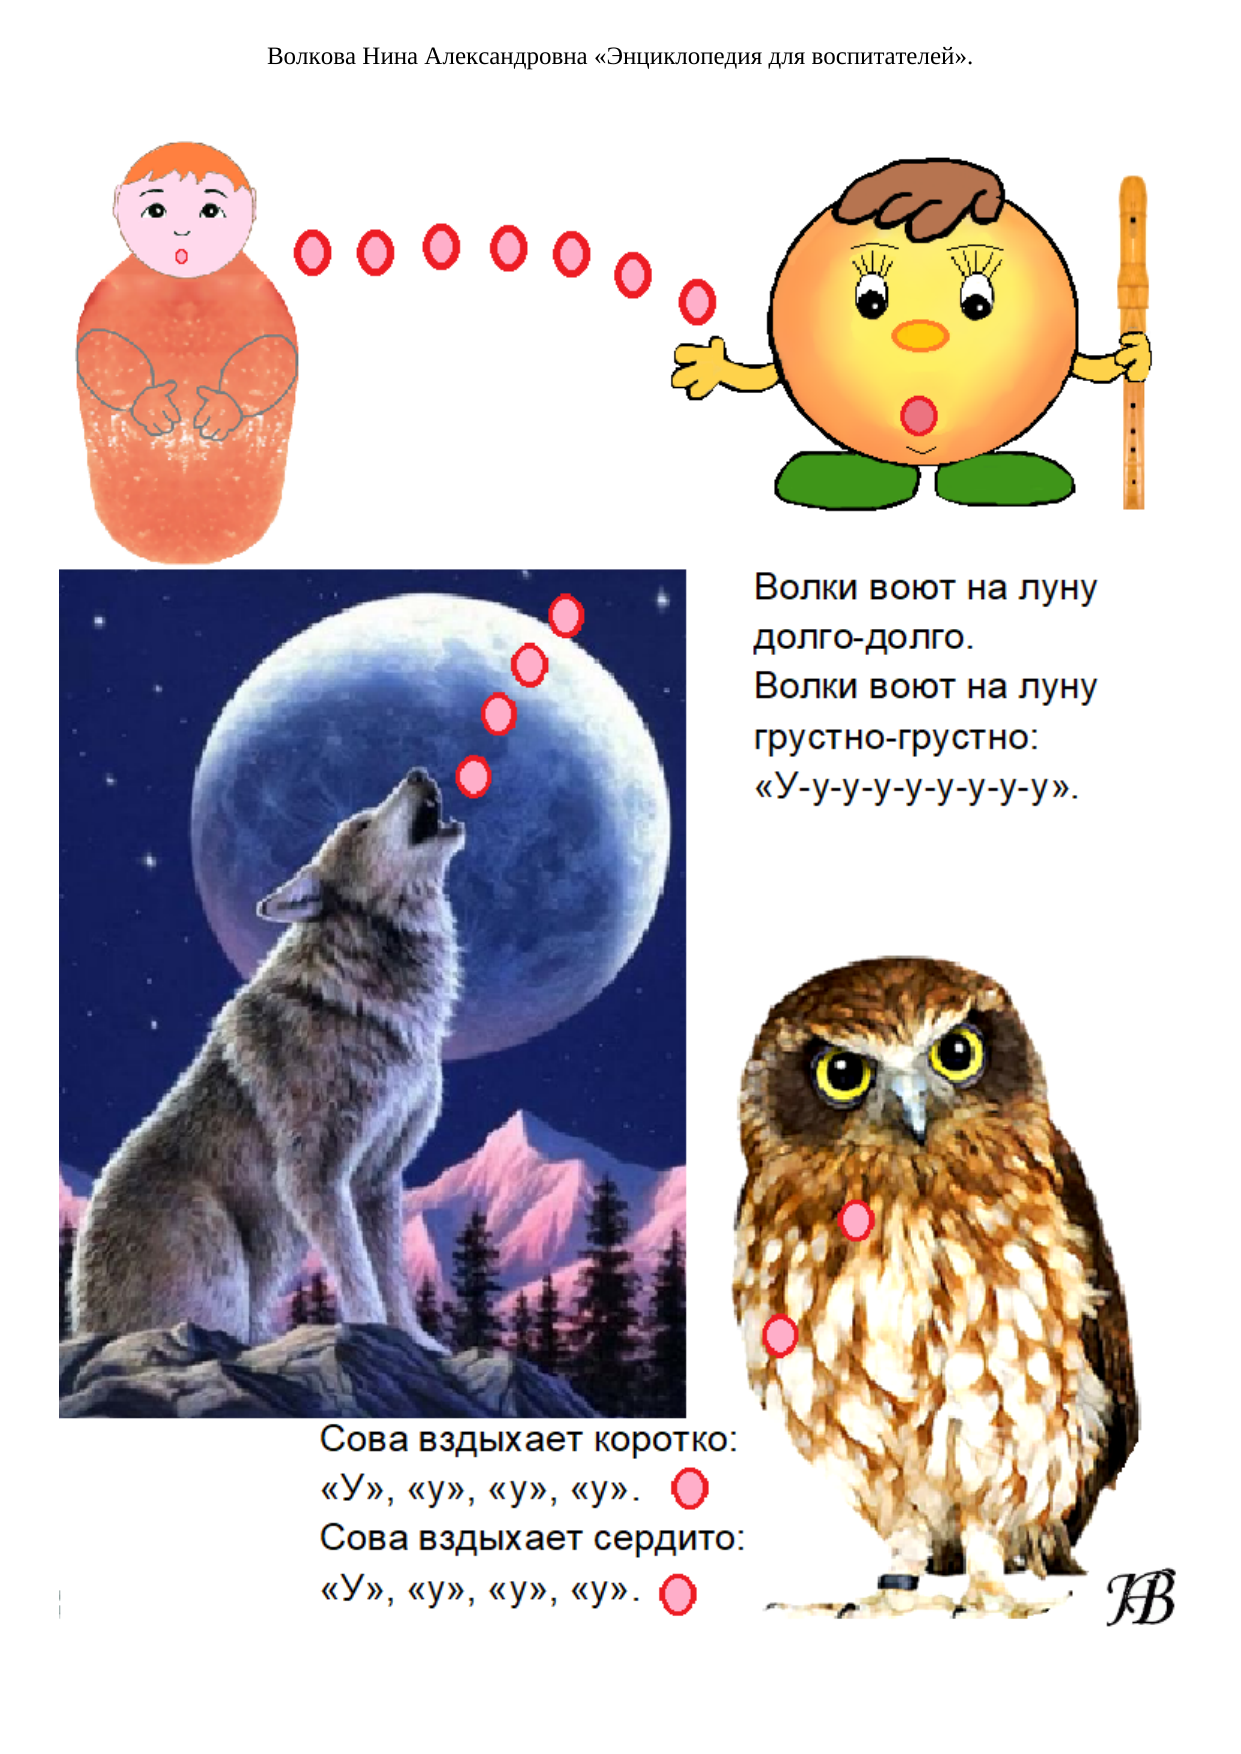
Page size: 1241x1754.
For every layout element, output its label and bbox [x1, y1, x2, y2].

picture [59, 137, 1182, 1634]
